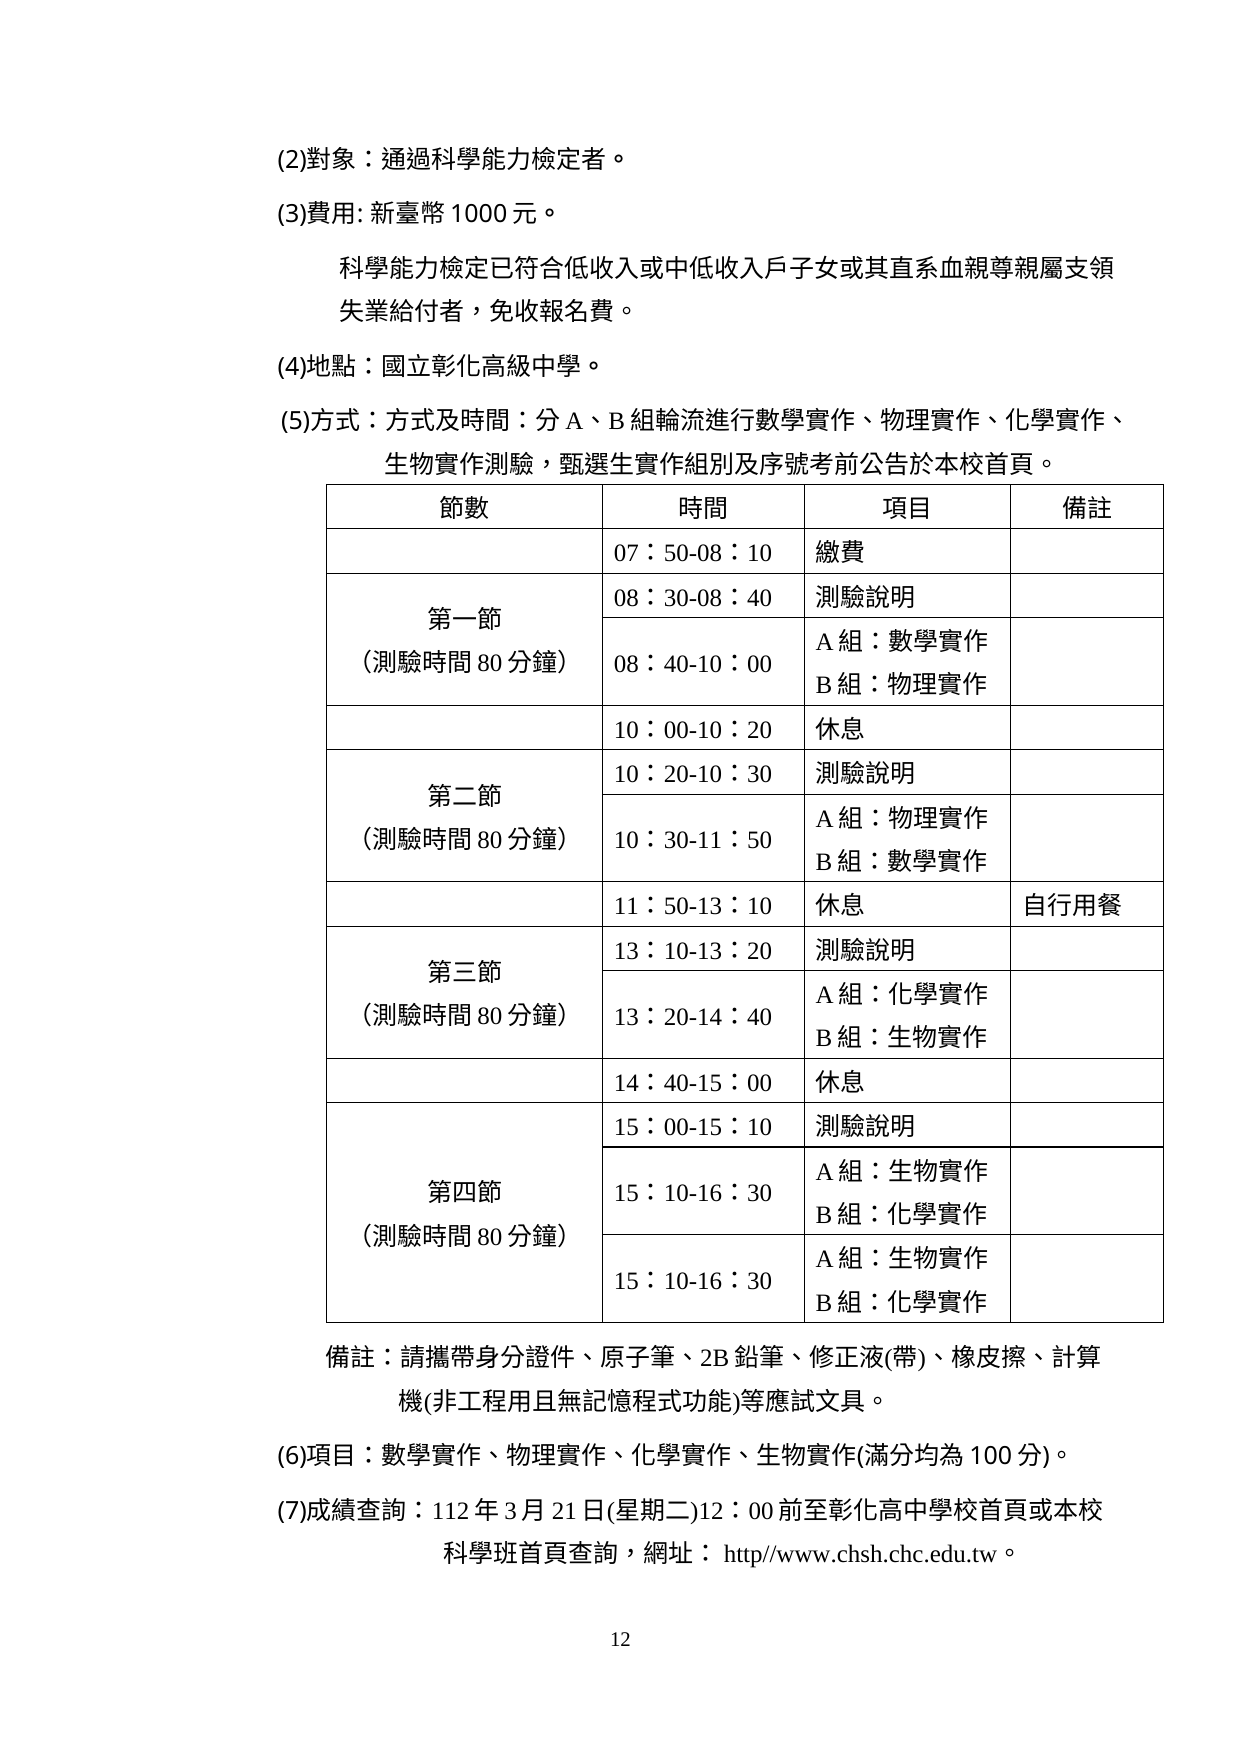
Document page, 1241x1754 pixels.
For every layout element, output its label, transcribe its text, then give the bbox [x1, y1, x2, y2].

table_cell A組：生物實作 B組：化學實作 [805, 1148, 1010, 1234]
table_cell 15：10-16：30 [603, 1148, 804, 1234]
table_cell [327, 529, 602, 573]
table_header 項目 [805, 485, 1010, 528]
table_cell [1011, 795, 1163, 881]
table_cell 第二節 （測驗時間80分鐘） [327, 750, 602, 881]
table_header 節數 [327, 485, 602, 528]
table_cell 第三節 （測驗時間80分鐘） [327, 927, 602, 1058]
table_cell [1011, 1235, 1163, 1322]
table_cell [1011, 529, 1163, 573]
table_cell [327, 706, 602, 749]
table_cell 13：10-13：20 [603, 927, 804, 970]
table_cell 自行用餐 [1011, 882, 1163, 926]
text (2)對象：通過科學能力檢定者。 [277, 136, 1122, 179]
text (7)成績查詢：112年3月21日(星期二)12：00前至彰化高中學校首頁或本校科學班首頁查詢，網址： http//www.chsh.chc.edu.tw。 [277, 1487, 1122, 1573]
table_cell 13：20-14：40 [603, 971, 804, 1058]
table_header 時間 [603, 485, 804, 528]
table_cell [327, 882, 602, 926]
table_cell 測驗說明 [805, 927, 1010, 970]
table_cell A組：生物實作 B組：化學實作 [805, 1235, 1010, 1322]
table_cell 08：40-10：00 [603, 618, 804, 705]
table_cell [1011, 1059, 1163, 1102]
table_cell 休息 [805, 882, 1010, 926]
table_cell 繳費 [805, 529, 1010, 573]
table_cell 15：10-16：30 [603, 1235, 804, 1322]
table_cell A組：物理實作 B組：數學實作 [805, 795, 1010, 881]
table_cell 14：40-15：00 [603, 1059, 804, 1102]
text (4)地點：國立彰化高級中學。 [277, 343, 1122, 386]
table_cell 10：30-11：50 [603, 795, 804, 881]
table_cell [1011, 574, 1163, 617]
text 備註：請攜帶身分證件、原子筆、2B鉛筆、修正液(帶)、橡皮擦、計算機(非工程用且無記憶程式功能)等應試文具。 [325, 1334, 1122, 1421]
table_cell [1011, 927, 1163, 970]
table_cell [1011, 706, 1163, 749]
table_cell 10：20-10：30 [603, 750, 804, 793]
table_cell 休息 [805, 706, 1010, 749]
table_cell [1011, 1103, 1163, 1146]
table_cell 休息 [805, 1059, 1010, 1102]
text (5)方式：方式及時間：分A、B組輪流進行數學實作、物理實作、化學實作、生物實作測驗，甄選生實作組別及序號考前公告於本校首頁。 [281, 397, 1122, 484]
text 科學能力檢定已符合低收入或中低收入戶子女或其直系血親尊親屬支領失業給付者，免收報名費。 [339, 245, 1122, 331]
table_cell A組：化學實作 B組：生物實作 [805, 971, 1010, 1058]
table_cell [1011, 971, 1163, 1058]
table_cell 07：50-08：10 [603, 529, 804, 573]
table_cell 第四節 （測驗時間80分鐘） [327, 1103, 602, 1322]
text (3)費用: 新臺幣1000元。 [277, 190, 1122, 233]
table_cell [1011, 1148, 1163, 1234]
table_cell 11：50-13：10 [603, 882, 804, 926]
table_cell [327, 1059, 602, 1102]
table_cell 15：00-15：10 [603, 1103, 804, 1146]
table_cell 測驗說明 [805, 574, 1010, 617]
table_cell [1011, 750, 1163, 793]
table_cell 測驗說明 [805, 750, 1010, 793]
table_header 備註 [1011, 485, 1163, 528]
table_cell A組：數學實作 B組：物理實作 [805, 618, 1010, 705]
table_cell 測驗說明 [805, 1103, 1010, 1146]
table_cell 10：00-10：20 [603, 706, 804, 749]
table_cell 第一節 （測驗時間80分鐘） [327, 574, 602, 705]
text (6)項目：數學實作、物理實作、化學實作、生物實作(滿分均為100分)。 [277, 1432, 1122, 1475]
table_cell [1011, 618, 1163, 705]
table_cell 08：30-08：40 [603, 574, 804, 617]
